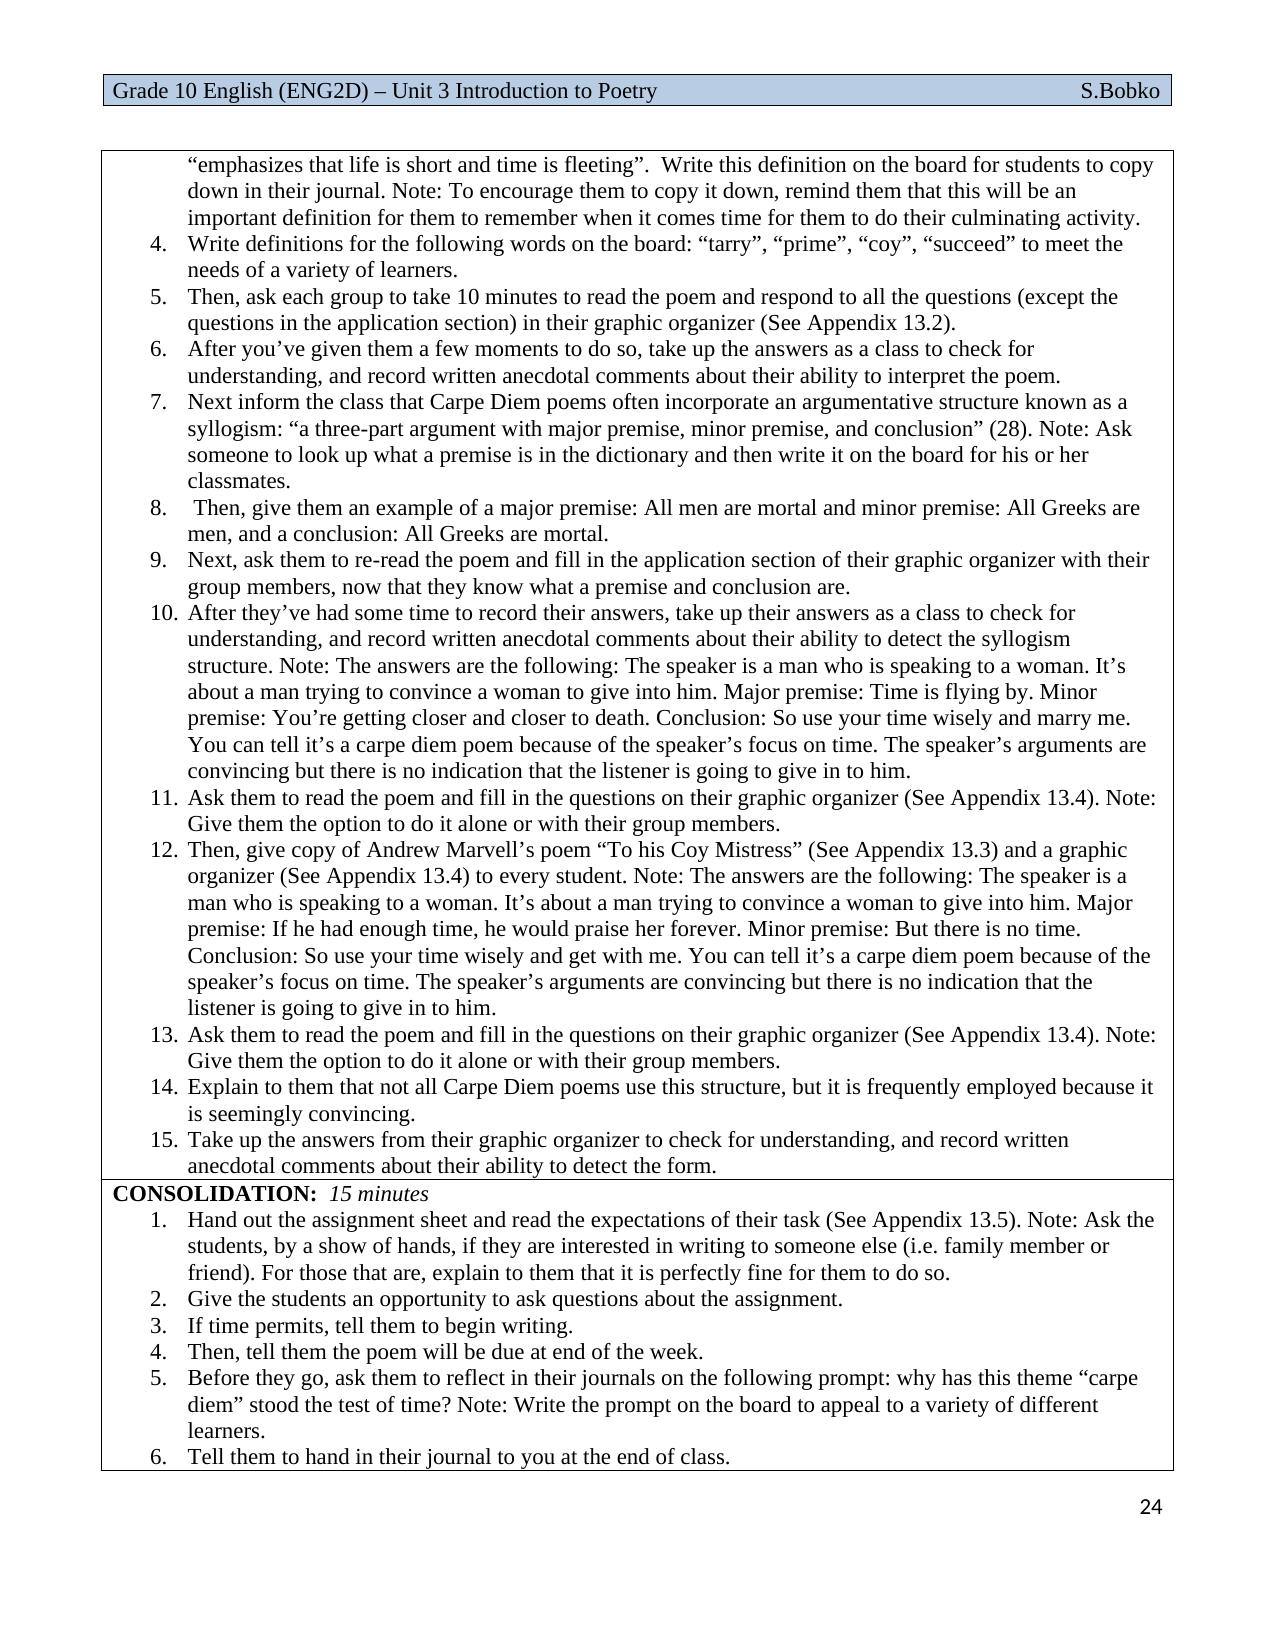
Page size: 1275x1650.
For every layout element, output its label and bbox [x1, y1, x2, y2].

table_cell [102, 1180, 1173, 1470]
table_cell [102, 151, 1173, 1179]
